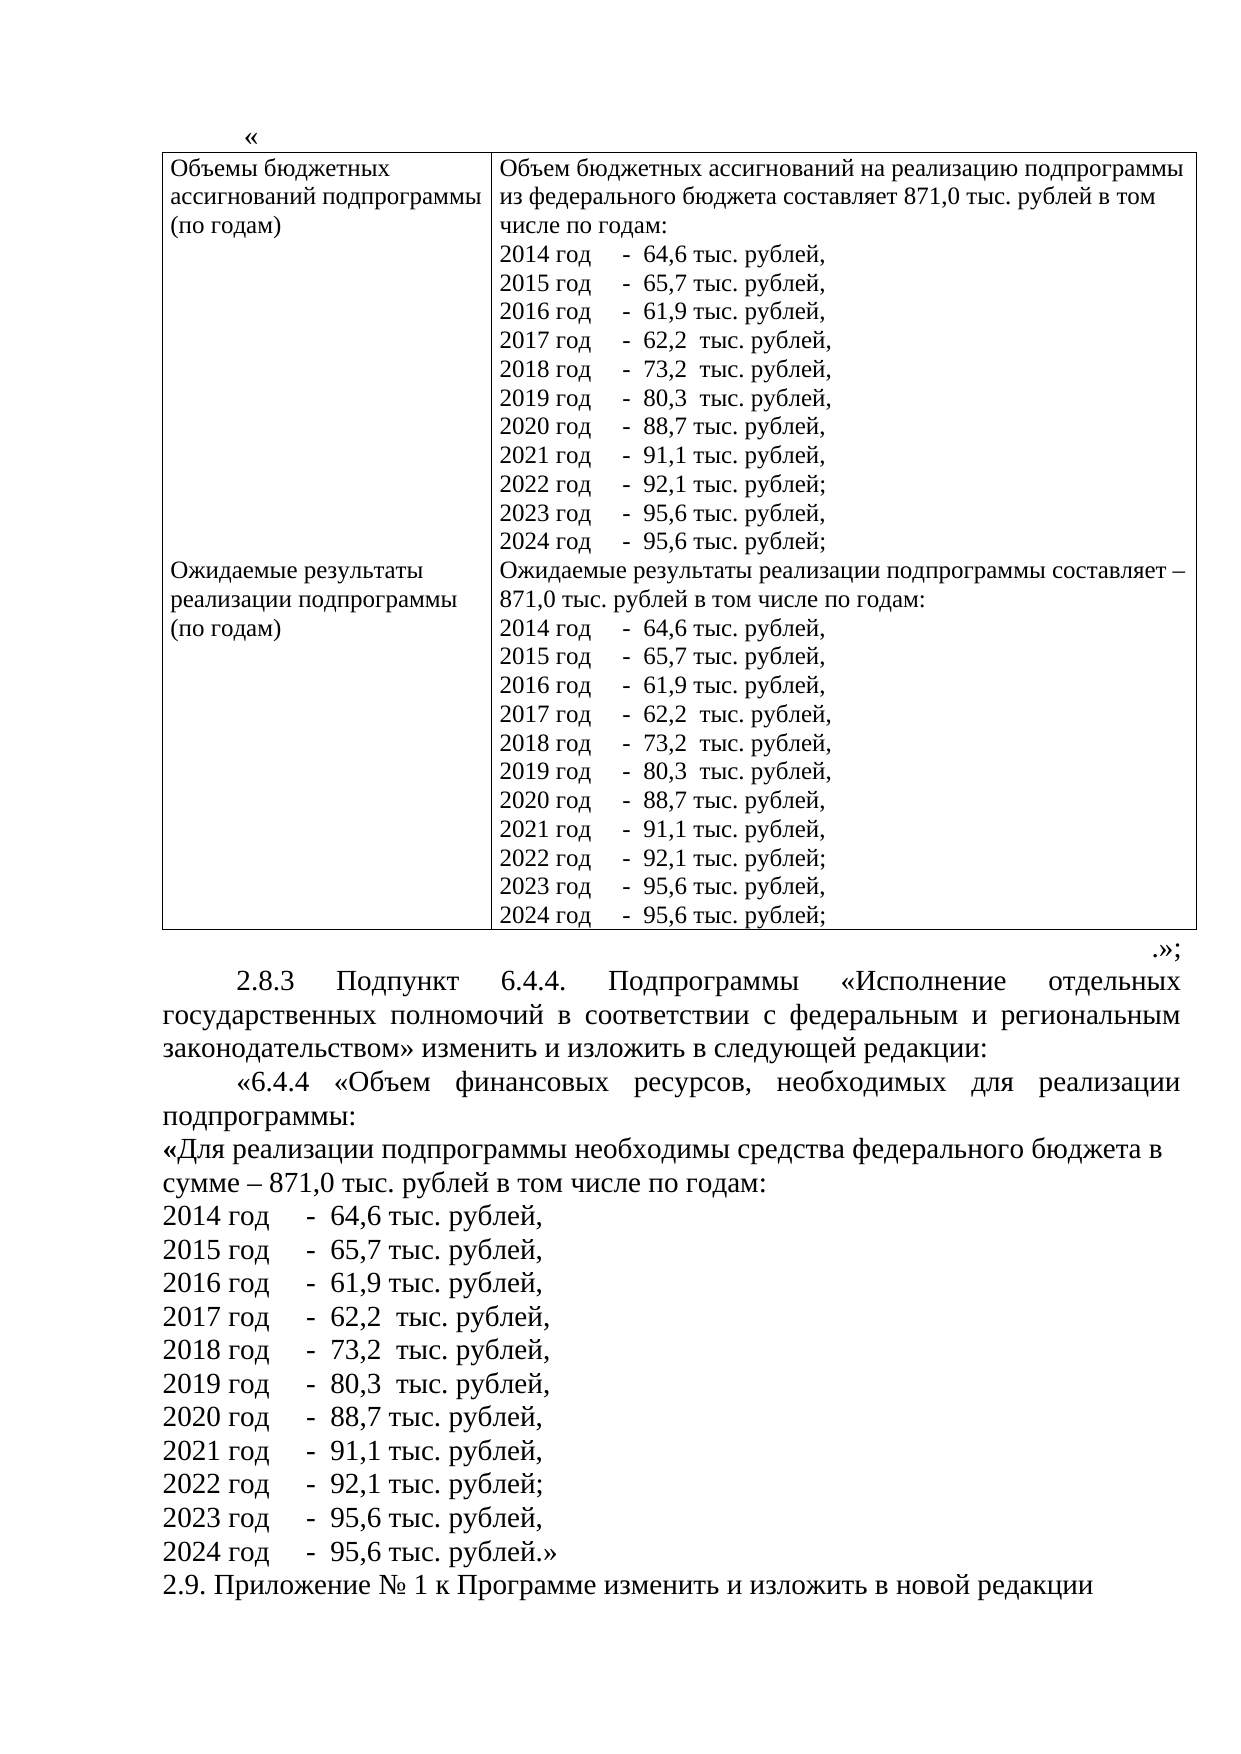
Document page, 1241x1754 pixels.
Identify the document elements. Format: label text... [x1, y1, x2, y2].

text «6.4.4 «Объем финансовых ресурсов, необходимых для реализации подпрограммы: [162, 1064, 1181, 1131]
text 2023 год - 95,6 тыс. рублей, [162, 1500, 1181, 1534]
text 2024 год - 95,6 тыс. рублей.» [162, 1534, 1181, 1567]
text 2021 год - 91,1 тыс. рублей, [162, 1433, 1181, 1467]
text 2015 год - 65,7 тыс. рублей, [162, 1232, 1181, 1265]
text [162, 1567, 1181, 1601]
table_header Объем бюджетных ассигнований на реализацию подпрограммы из федерального бюджета составляет 871,0 тыс. рублей в том числе по годам: 2014 год - 64,6 тыс. рублей, 2015 год - 65,7 тыс. рублей, 2016 год - 61,9 тыс. рублей, 2017 год - 62,2 тыс. рублей, 2018 год - 73,2 тыс. рублей, 2019 год - 80,3 тыс. рублей, 2020 год - 88,7 тыс. рублей, 2021 год - 91,1 тыс. рублей, 2022 год - 92,1 тыс. рублей; 2023 год - 95,6 тыс. рублей, 2024 год - 95,6 тыс. рублей; Ожидаемые результаты реализации подпрограммы составляет – 871,0 тыс. рублей в том числе по годам: 2014 год - 64,6 тыс. рублей, 2015 год - 65,7 тыс. рублей, 2016 год - 61,9 тыс. рублей, 2017 год - 62,2 тыс. рублей, 2018 год - 73,2 тыс. рублей, 2019 год - 80,3 тыс. рублей, 2020 год - 88,7 тыс. рублей, 2021 год - 91,1 тыс. рублей, 2022 год - 92,1 тыс. рублей; 2023 год - 95,6 тыс. рублей, 2024 год - 95,6 тыс. рублей; [492, 153, 1196, 929]
text «Для реализации подпрограммы необходимы средства федерального бюджета в сумме – 871,0 тыс. рублей в том числе по годам: [162, 1131, 1181, 1198]
text 2016 год - 61,9 тыс. рублей, [162, 1265, 1181, 1299]
text 2020 год - 88,7 тыс. рублей, [162, 1399, 1181, 1433]
text 2018 год - 73,2 тыс. рублей, [162, 1332, 1181, 1366]
text 2022 год - 92,1 тыс. рублей; [162, 1467, 1181, 1500]
text 2017 год - 62,2 тыс. рублей, [162, 1299, 1181, 1332]
text 2.8.3 Подпункт 6.4.4. Подпрограммы «Исполнение отдельных государственных полномочий в соответствии с федеральным и региональным законодательством» изменить и изложить в следующей редакции: [162, 963, 1181, 1064]
text 2019 год - 80,3 тыс. рублей, [162, 1366, 1181, 1399]
table_header Объемы бюджетных ассигнований подпрограммы (по годам) Ожидаемые результаты реализации подпрограммы (по годам) [163, 153, 491, 929]
text « [162, 118, 1181, 152]
text .»; [162, 930, 1181, 963]
text 2014 год - 64,6 тыс. рублей, [162, 1198, 1181, 1232]
